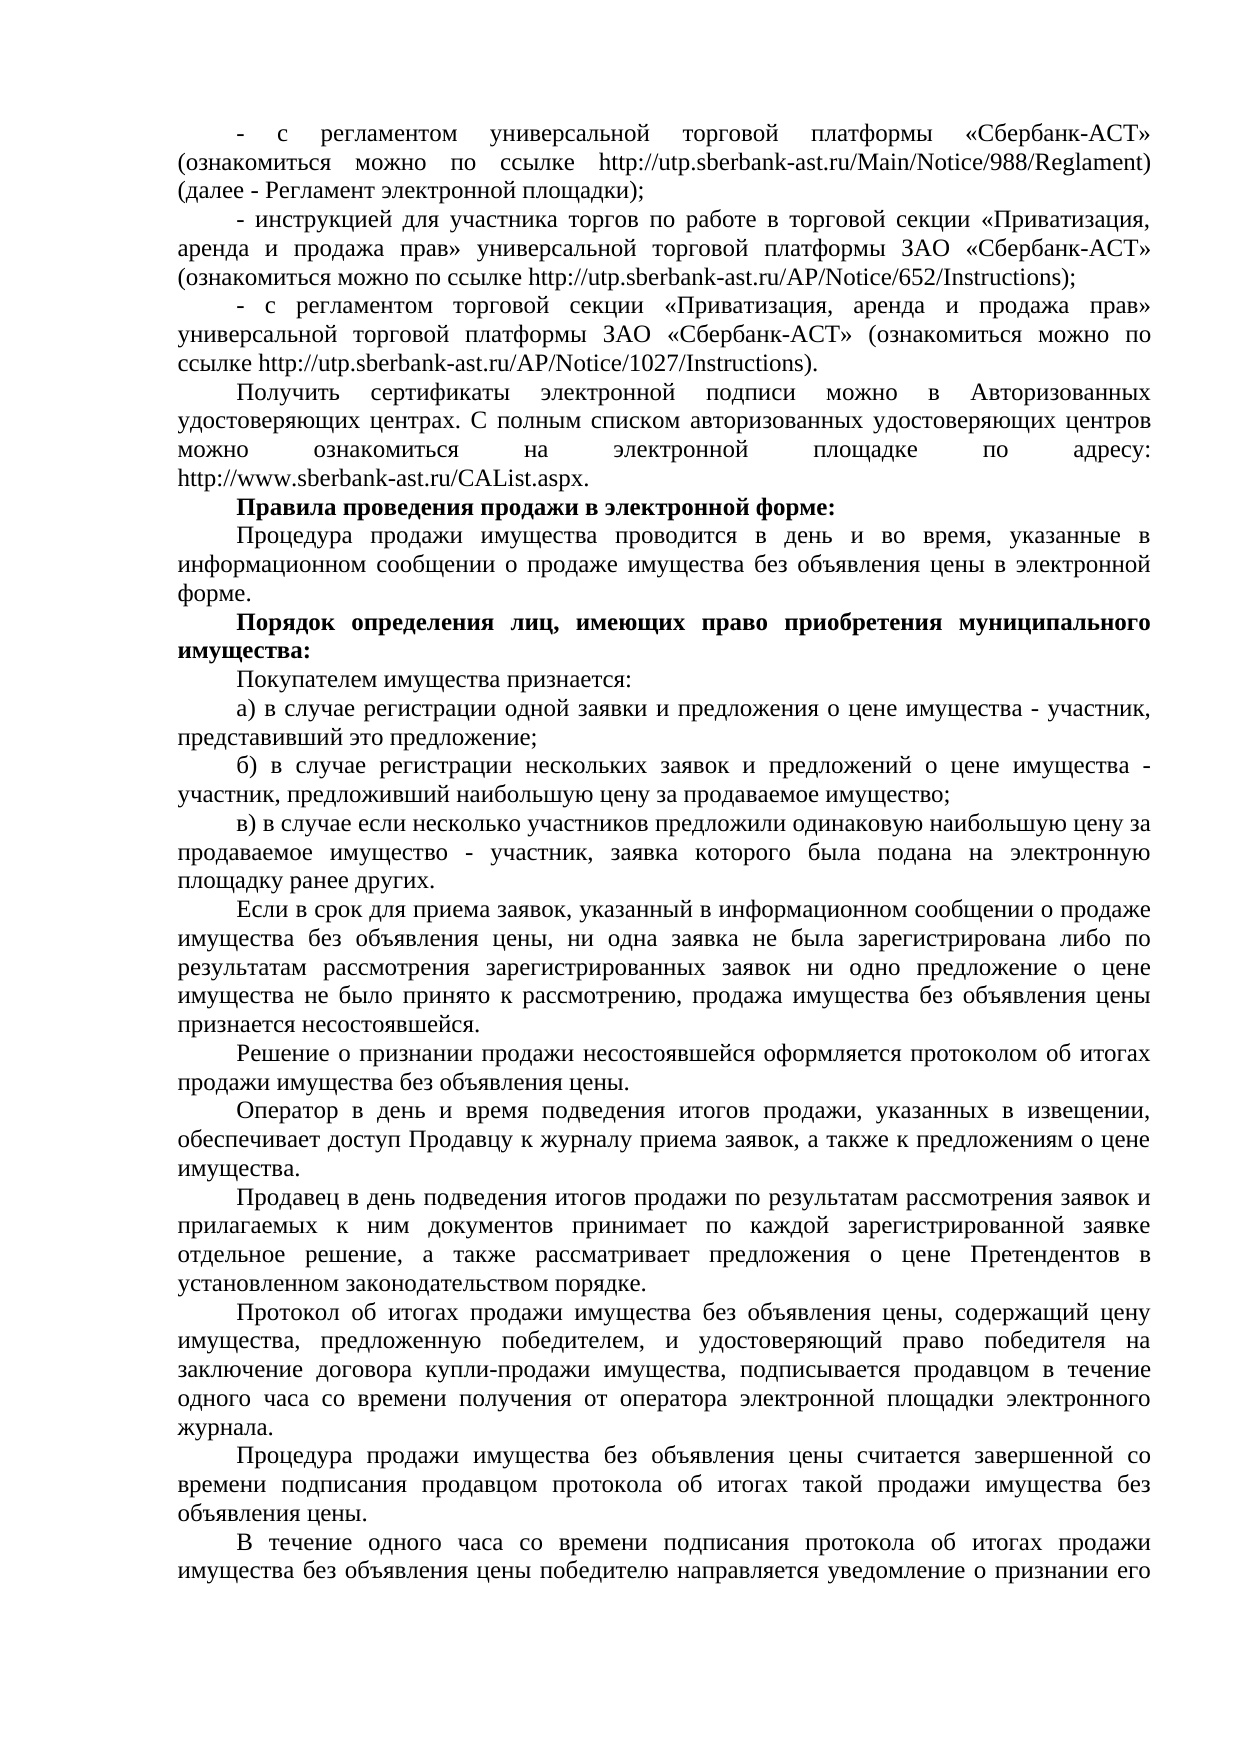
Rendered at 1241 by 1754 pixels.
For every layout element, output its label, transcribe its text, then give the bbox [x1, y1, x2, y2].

text Если в срок для приема заявок, указанный в информационном сообщении о продаже имущества без объявления цены, ни одна заявка не была зарегистрирована либо по результатам рассмотрения зарегистрированных заявок ни одно предложение о цене имущества не было принято к рассмотрению, продажа имущества без объявления цены признается несостоявшейся. [177, 894, 1152, 1038]
text Порядок определения лиц, имеющих право приобретения муниципального имущества: [177, 607, 1152, 664]
text Покупателем имущества признается: [177, 664, 1152, 693]
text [177, 1527, 1152, 1584]
text Продавец в день подведения итогов продажи по результатам рассмотрения заявок и прилагаемых к ним документов принимает по каждой зарегистрированной заявке отдельное решение, а также рассматривает предложения о цене Претендентов в установленном законодательством порядке. [177, 1182, 1152, 1297]
text - с регламентом универсальной торговой платформы «Сбербанк-АСТ» (ознакомиться можно по ссылке http://utp.sberbank-ast.ru/Main/Notice/988/Reglament) (далее - Регламент электронной площадки); [177, 118, 1152, 204]
text Протокол об итогах продажи имущества без объявления цены, содержащий цену имущества, предложенную победителем, и удостоверяющий право победителя на заключение договора купли-продажи имущества, подписывается продавцом в течение одного часа со времени получения от оператора электронной площадки электронного журнала. [177, 1297, 1152, 1441]
text в) в случае если несколько участников предложили одинаковую наибольшую цену за продаваемое имущество - участник, заявка которого была подана на электронную площадку ранее других. [177, 808, 1152, 894]
text - с регламентом торговой секции «Приватизация, аренда и продажа прав» универсальной торговой платформы ЗАО «Сбербанк-АСТ» (ознакомиться можно по ссылке http://utp.sberbank-ast.ru/AP/Notice/1027/Instructions). [177, 291, 1152, 377]
text - инструкцией для участника торгов по работе в торговой секции «Приватизация, аренда и продажа прав» универсальной торговой платформы ЗАО «Сбербанк-АСТ» (ознакомиться можно по ссылке http://utp.sberbank-ast.ru/AP/Notice/652/Instructions); [177, 204, 1152, 291]
text Получить сертификаты электронной подписи можно в Авторизованных удостоверяющих центрах. С полным списком авторизованных удостоверяющих центров можно ознакомиться на электронной площадке по адресу: http://www.sberbank-ast.ru/CAList.aspx. [177, 377, 1152, 492]
text Оператор в день и время подведения итогов продажи, указанных в извещении, обеспечивает доступ Продавцу к журналу приема заявок, а также к предложениям о цене имущества. [177, 1096, 1152, 1182]
text Процедура продажи имущества без объявления цены считается завершенной со времени подписания продавцом протокола об итогах такой продажи имущества без объявления цены. [177, 1441, 1152, 1527]
text а) в случае регистрации одной заявки и предложения о цене имущества - участник, представивший это предложение; [177, 693, 1152, 751]
text б) в случае регистрации нескольких заявок и предложений о цене имущества - участник, предложивший наибольшую цену за продаваемое имущество; [177, 751, 1152, 808]
text Решение о признании продажи несостоявшейся оформляется протоколом об итогах продажи имущества без объявления цены. [177, 1038, 1152, 1096]
text Процедура продажи имущества проводится в день и во время, указанные в информационном сообщении о продаже имущества без объявления цены в электронной форме. [177, 521, 1152, 607]
text Правила проведения продажи в электронной форме: [177, 492, 1152, 521]
